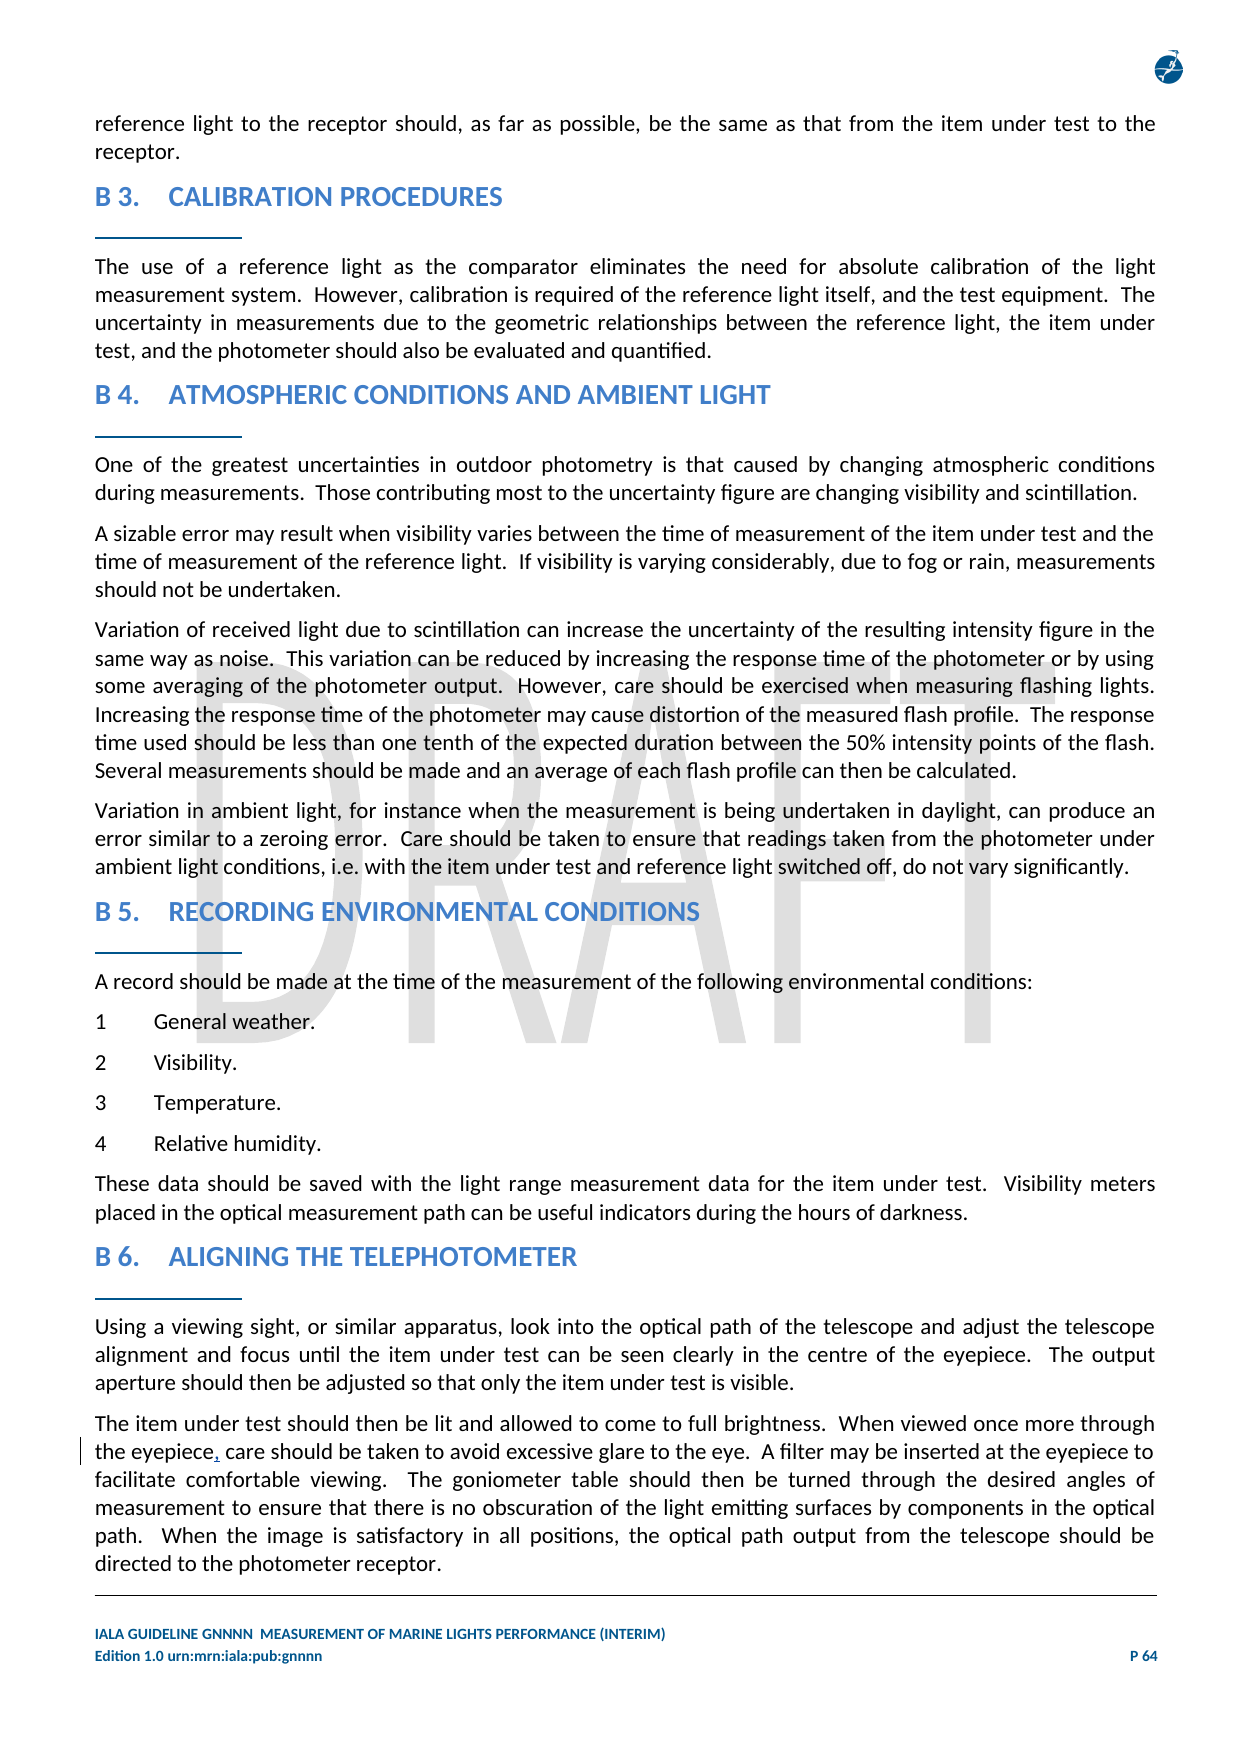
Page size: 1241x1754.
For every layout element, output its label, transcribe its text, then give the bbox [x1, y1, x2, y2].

list Visibility. [94, 1048, 1157, 1076]
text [94, 109, 1157, 165]
text Using a viewing sight, or similar apparatus, look into the optical path of the telescope and adjust the telescope alignment and focus until the item under test can be seen clearly in the centre of the eyepiece. The output aperture should then be adjusted so that only the item under test is visible. [94, 1312, 1157, 1396]
text These data should be saved with the light range measurement data for the item under test. Visibility meters placed in the optical measurement path can be useful indicators during the hours of darkness. [94, 1169, 1157, 1226]
text RECORDING ENVIRONMENTAL CONDITIONS [94, 893, 1157, 928]
text Variation in ambient light, for instance when the measurement is being undertaken in daylight, can produce an error similar to a zeroing error. Care should be taken to ensure that readings taken from the photometer under ambient light conditions, i.e. with the item under test and reference light switched off, do not vary significantly. [94, 796, 1157, 880]
list Relative humidity. [94, 1129, 1157, 1157]
list Temperature. [94, 1088, 1157, 1117]
text A record should be made at the time of the measurement of the following environmental conditions: [94, 967, 1157, 995]
text ALIGNING THE TELEPHOTOMETER [94, 1238, 1157, 1274]
text The use of a reference light as the comparator eliminates the need for absolute calibration of the light measurement system. However, calibration is required of the reference light itself, and the test equipment. The uncertainty in measurements due to the geometric relationships between the reference light, the item under test, and the photometer should also be evaluated and quantified. [94, 252, 1157, 364]
list General weather. [94, 1007, 1157, 1036]
text CALIBRATION PROCEDURES [94, 178, 1157, 213]
text Variation of received light due to scintillation can increase the uncertainty of the resulting intensity figure in the same way as noise. This variation can be reduced by increasing the response time of the photometer or by using some averaging of the photometer output. However, care should be exercised when measuring flashing lights. Increasing the response time of the photometer may cause distortion of the measured flash profile. The response time used should be less than one tenth of the expected duration between the 50% intensity points of the flash. Several measurements should be made and an average of each flash profile can then be calculated. [94, 616, 1157, 784]
text One of the greatest uncertainties in outdoor photometry is that caused by changing atmospheric conditions during measurements. Those contributing most to the uncertainty figure are changing visibility and scintillation. [94, 451, 1157, 507]
text The item under test should then be lit and allowed to come to full brightness. When viewed once more through the eyepiece care should be taken to avoid excessive glare to the eye. A filter may be inserted at the eyepiece to facilitate comfortable viewing. The goniometer table should then be turned through the desired angles of measurement to ensure that there is no obscuration of the light emitting surfaces by components in the optical path. When the image is satisfactory in all positions, the optical path output from the telescope should be directed to the photometer receptor. [94, 1409, 1157, 1577]
picture [1123, 0, 1241, 119]
text A sizable error may result when visibility varies between the time of measurement of the item under test and the time of measurement of the reference light. If visibility is varying considerably, due to fog or rain, measurements should not be undertaken. [94, 519, 1157, 603]
text ATMOSPHERIC CONDITIONS AND AMBIENT LIGHT [94, 376, 1157, 412]
